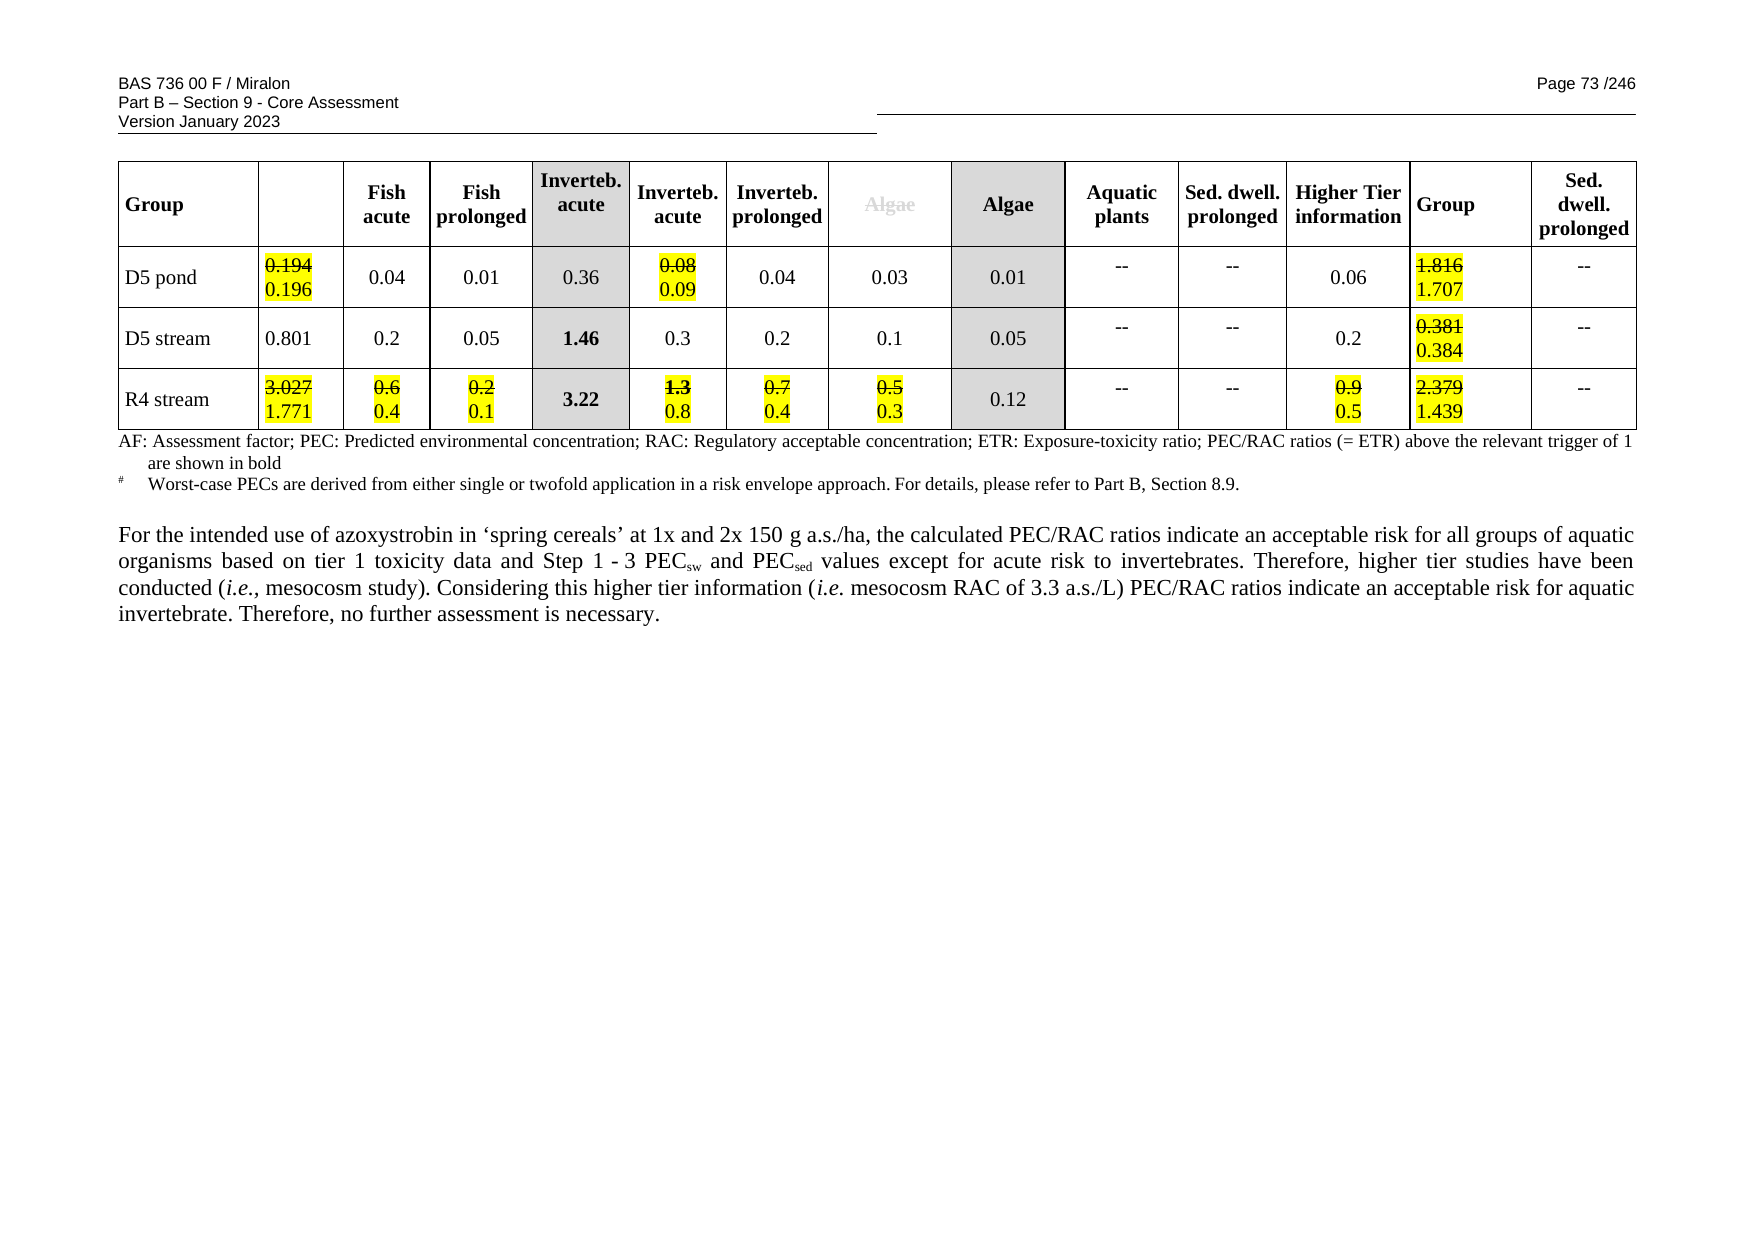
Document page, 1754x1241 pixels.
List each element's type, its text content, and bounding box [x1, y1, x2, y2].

text # Worst-case PECs are derived from either single or twofold application in a risk envelope approach. For details, please refer to Part B, Section 8.9. [118, 473, 1636, 495]
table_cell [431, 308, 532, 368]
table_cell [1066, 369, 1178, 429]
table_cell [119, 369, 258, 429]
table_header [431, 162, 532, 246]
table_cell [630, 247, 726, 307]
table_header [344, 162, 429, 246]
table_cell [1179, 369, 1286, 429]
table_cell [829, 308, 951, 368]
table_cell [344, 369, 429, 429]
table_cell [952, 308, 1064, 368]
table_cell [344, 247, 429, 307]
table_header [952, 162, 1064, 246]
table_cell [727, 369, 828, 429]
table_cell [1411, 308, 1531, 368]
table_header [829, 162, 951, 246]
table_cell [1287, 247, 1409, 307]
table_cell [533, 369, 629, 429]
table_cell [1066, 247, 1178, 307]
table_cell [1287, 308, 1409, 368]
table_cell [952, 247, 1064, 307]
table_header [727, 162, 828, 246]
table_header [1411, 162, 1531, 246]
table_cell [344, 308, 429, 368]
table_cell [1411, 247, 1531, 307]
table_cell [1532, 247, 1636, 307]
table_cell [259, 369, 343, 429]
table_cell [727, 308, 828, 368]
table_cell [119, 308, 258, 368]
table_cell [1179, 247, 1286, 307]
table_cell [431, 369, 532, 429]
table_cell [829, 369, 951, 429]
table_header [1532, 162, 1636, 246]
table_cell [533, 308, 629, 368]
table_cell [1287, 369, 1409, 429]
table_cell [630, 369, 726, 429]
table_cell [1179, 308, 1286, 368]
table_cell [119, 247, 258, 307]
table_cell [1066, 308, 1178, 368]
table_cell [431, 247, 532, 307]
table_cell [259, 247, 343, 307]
text AF: Assessment factor; PEC: Predicted environmental concentration; RAC: Regulatory acceptable concentration; ETR: Exposure-toxicity ratio; PEC/RAC ratios (= ETR) above the relevant trigger of 1 are shown in bold [118, 430, 1636, 473]
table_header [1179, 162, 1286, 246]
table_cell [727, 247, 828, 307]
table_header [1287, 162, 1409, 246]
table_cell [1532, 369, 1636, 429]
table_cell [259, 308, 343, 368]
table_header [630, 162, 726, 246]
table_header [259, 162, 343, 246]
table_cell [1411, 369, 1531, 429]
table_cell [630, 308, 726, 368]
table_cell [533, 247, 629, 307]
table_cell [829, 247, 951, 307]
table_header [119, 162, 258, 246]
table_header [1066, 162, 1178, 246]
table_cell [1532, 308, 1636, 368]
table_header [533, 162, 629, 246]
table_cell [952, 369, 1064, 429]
text For the intended use of azoxystrobin in ‘spring cereals’ at 1x and 2x 150 g a.s./ha, the calculated PEC/RAC ratios indicate an acceptable risk for all groups of aquatic organisms based on tier 1 toxicity data and Step 1 - 3 PECsw and PECsed values except for acute risk to invertebrates. Therefore, higher tier studies have been conducted (i.e., mesocosm study). Considering this higher tier information (i.e. mesocosm RAC of 3.3 a.s./L) PEC/RAC ratios indicate an acceptable risk for aquatic invertebrate. Therefore, no further assessment is necessary. [118, 521, 1636, 627]
